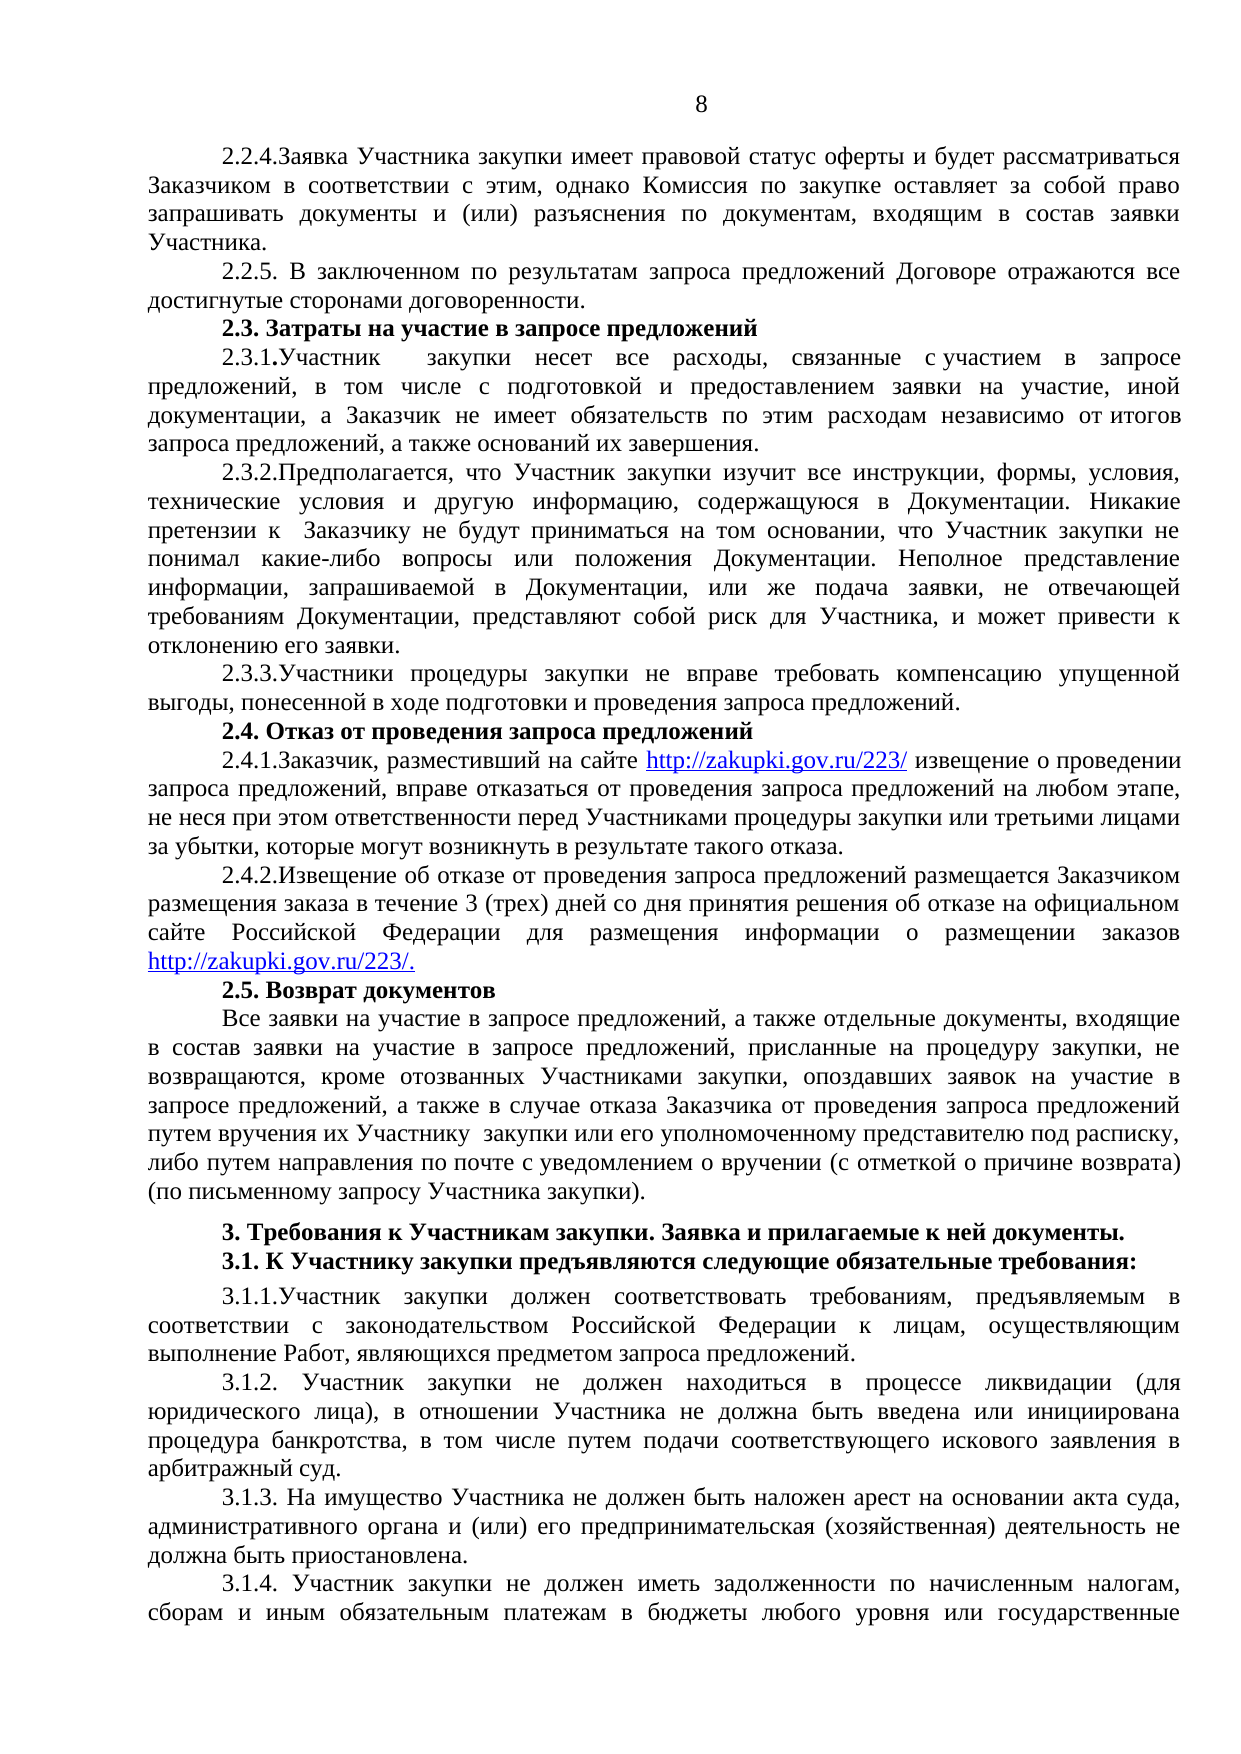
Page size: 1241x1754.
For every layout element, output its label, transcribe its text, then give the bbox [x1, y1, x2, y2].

text 2.3.3.Участники процедуры закупки не вправе требовать компенсацию упущенной выгоды, понесенной в ходе подготовки и проведения запроса предложений. [148, 658, 1181, 716]
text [148, 1568, 1181, 1626]
subtitle 3. Требования к Участникам закупки. Заявка и прилагаемые к ней документы. [148, 1217, 1181, 1246]
subtitle 3.1. К Участнику закупки предъявляются следующие обязательные требования: [148, 1246, 1181, 1275]
subtitle 3.1.2. Участник закупки не должен находиться в процессе ликвидации (для юридического лица), в отношении Участника не должна быть введена или инициирована процедура банкротства, в том числе путем подачи соответствующего искового заявления в арбитражный суд. [148, 1367, 1181, 1482]
text 3.1.3. На имущество Участника не должен быть наложен арест на основании акта суда, административного органа и (или) его предпринимательская (хозяйственная) деятельность не должна быть приостановлена. [148, 1482, 1181, 1568]
text 2.3. Затраты на участие в запросе предложений [148, 313, 1181, 342]
text 2.4.2.Извещение об отказе от проведения запроса предложений размещается Заказчиком размещения заказа в течение 3 (трех) дней со дня принятия решения об отказе на официальном сайте Российской Федерации для размещения информации о размещении заказов http://zakupki.gov.ru/223/. [148, 860, 1181, 975]
text 2.5. Возврат документов [148, 975, 1181, 1003]
text 2.2.4.Заявка Участника закупки имеет правовой статус оферты и будет рассматриваться Заказчиком в соответствии с этим, однако Комиссия по закупке оставляет за собой право запрашивать документы и (или) разъяснения по документам, входящим в состав заявки Участника. [148, 141, 1181, 256]
text 2.4.1.Заказчик, разместивший на сайте http://zakupki.gov.ru/223/ извещение о проведении запроса предложений, вправе отказаться от проведения запроса предложений на любом этапе, не неся при этом ответственности перед Участниками процедуры закупки или третьими лицами за убытки, которые могут возникнуть в результате такого отказа. [148, 745, 1181, 860]
text Все заявки на участие в запросе предложений, а также отдельные документы, входящие в состав заявки на участие в запросе предложений, присланные на процедуру закупки, не возвращаются, кроме отозванных Участниками закупки, опоздавших заявок на участие в запросе предложений, а также в случае отказа Заказчика от проведения запроса предложений путем вручения их Участнику закупки или его уполномоченному представителю под расписку, либо путем направления по почте с уведомлением о вручении (с отметкой о причине возврата) (по письменному запросу Участника закупки). [148, 1003, 1181, 1205]
text 2.3.2.Предполагается, что Участник закупки изучит все инструкции, формы, условия, технические условия и другую информацию, содержащуюся в Документации. Никакие претензии к Заказчику не будут приниматься на том основании, что Участник закупки не понимал какие-либо вопросы или положения Документации. Неполное представление информации, запрашиваемой в Документации, или же подача заявки, не отвечающей требованиям Документации, представляют собой риск для Участника, и может привести к отклонению его заявки. [148, 457, 1181, 658]
text 2.4. Отказ от проведения запроса предложений [148, 716, 1181, 745]
text 2.3.1.Участник закупки несет все расходы, связанные с участием в запросе предложений, в том числе с подготовкой и предоставлением заявки на участие, иной документации, а Заказчик не имеет обязательств по этим расходам независимо от итогов запроса предложений, а также оснований их завершения. [148, 342, 1181, 457]
text 2.2.5. В заключенном по результатам запроса предложений Договоре отражаются все достигнутые сторонами договоренности. [148, 256, 1181, 313]
subtitle 3.1.1.Участник закупки должен соответствовать требованиям, предъявляемым в соответствии с законодательством Российской Федерации к лицам, осуществляющим выполнение Работ, являющихся предметом запроса предложений. [148, 1281, 1181, 1367]
